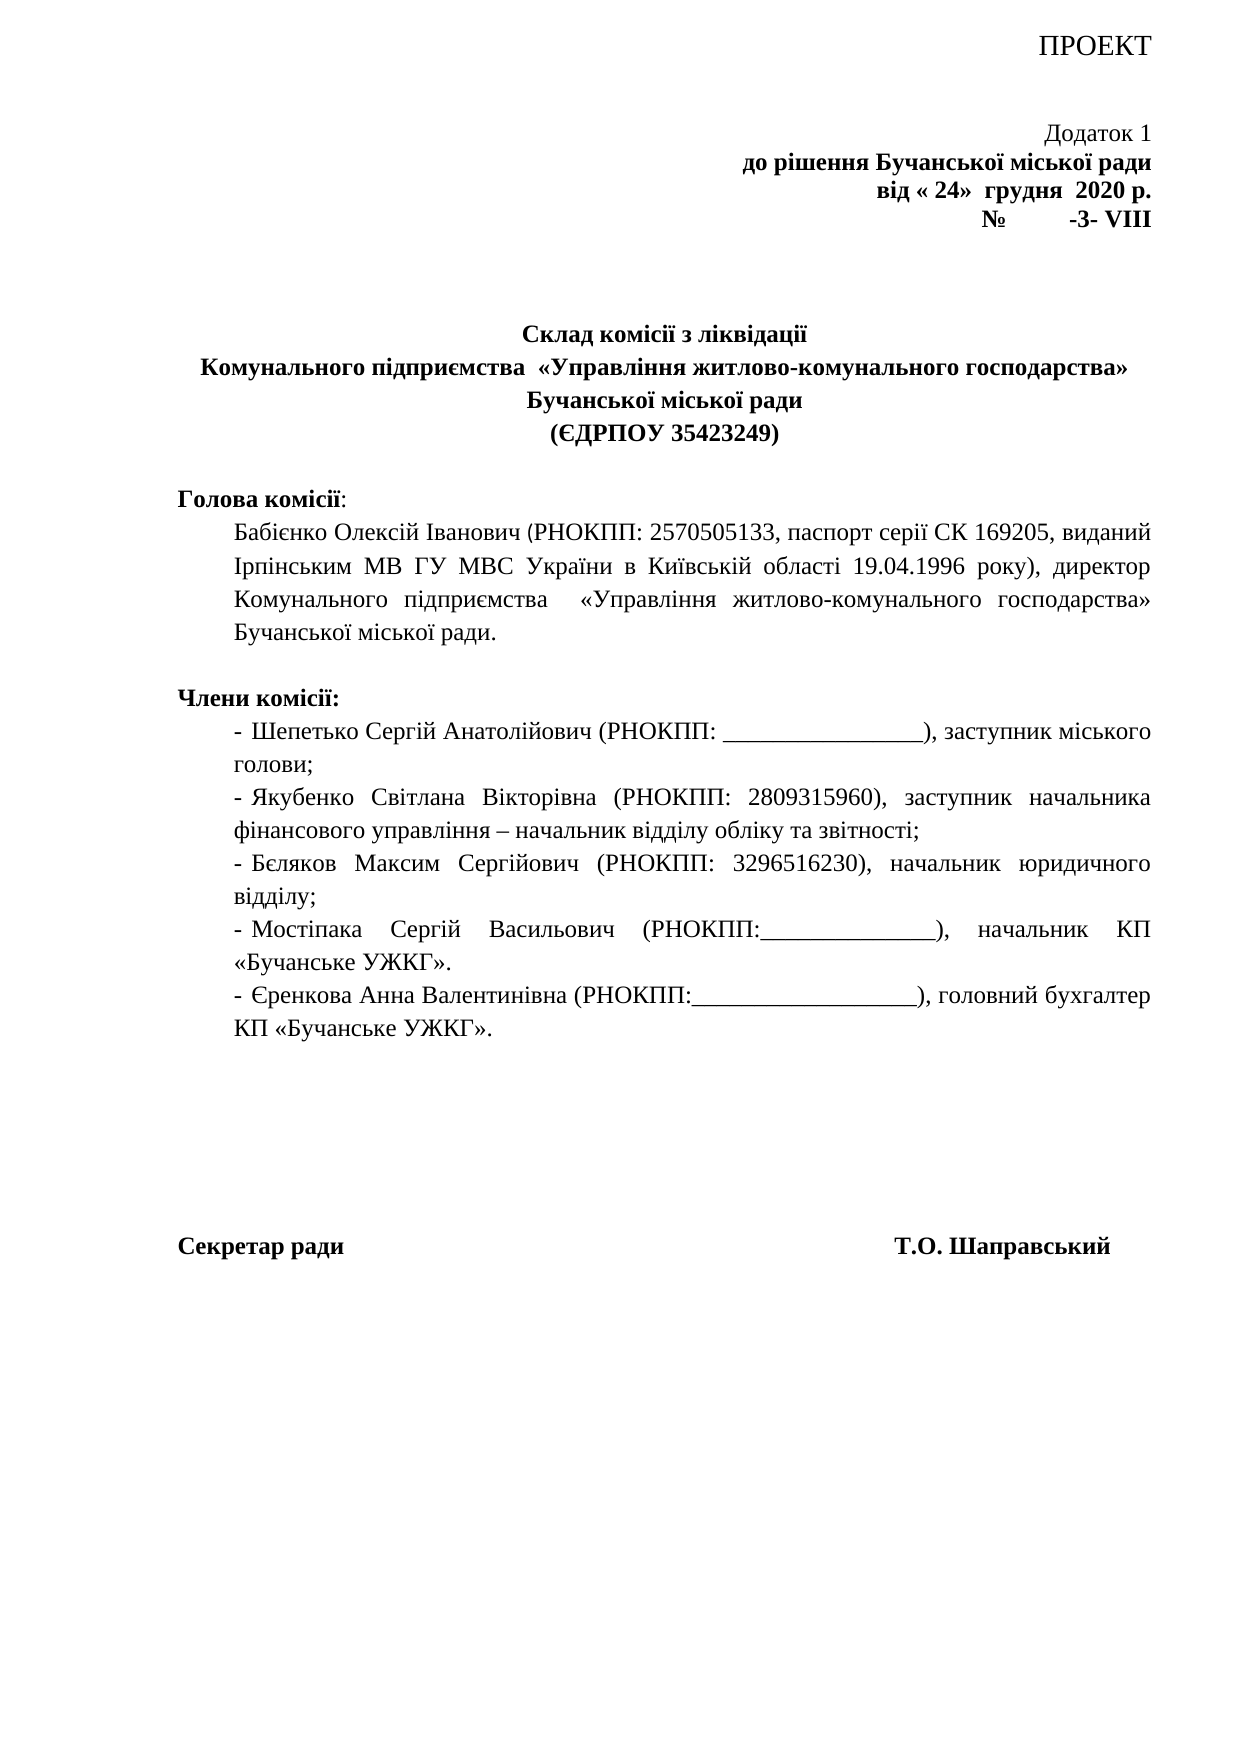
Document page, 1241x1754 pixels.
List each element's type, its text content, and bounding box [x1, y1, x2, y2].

text Додаток 1 [177, 118, 1152, 147]
text Секретар ради Т.О. Шаправський [177, 1231, 1152, 1260]
text № -3- VІIІ [177, 204, 1152, 233]
list Мостіпака Сергій Васильович (РНОКПП:______________), начальник КП «Бучанське УЖКГ». [233, 914, 1152, 976]
text до рішення Бучанської міської ради [177, 147, 1152, 176]
text Голова комісії: [177, 484, 1152, 513]
list Бєляков Максим Сергійович (РНОКПП: 3296516230), начальник юридичного відділу; [233, 848, 1152, 910]
text (ЄДРПОУ 35423249) [177, 418, 1152, 447]
text Бабієнко Олексій Іванович (РНОКПП: 2570505133, паспорт серії СК 169205, виданий Ірпінським МВ ГУ МВС України в Київській області 19.04.1996 року), директор Комунального підприємства «Управління житлово-комунального господарства» Бучанської міської ради. [233, 517, 1152, 646]
text від « 24» грудня 2020 р. [177, 176, 1152, 204]
text Члени комісії: [177, 683, 1152, 712]
text Комунального підприємства «Управління житлово-комунального господарства» Бучанської міської ради [177, 352, 1152, 414]
list Шепетько Сергій Анатолійович (РНОКПП: ________________), заступник міського голови; [233, 716, 1152, 778]
list Єренкова Анна Валентинівна (РНОКПП:__________________), головний бухгалтер КП «Бучанське УЖКГ». [233, 980, 1152, 1042]
text Склад комісії з ліквідації [177, 319, 1152, 348]
list Якубенко Світлана Вікторівна (РНОКПП: 2809315960), заступник начальника фінансового управління – начальник відділу обліку та звітності; [233, 782, 1152, 844]
